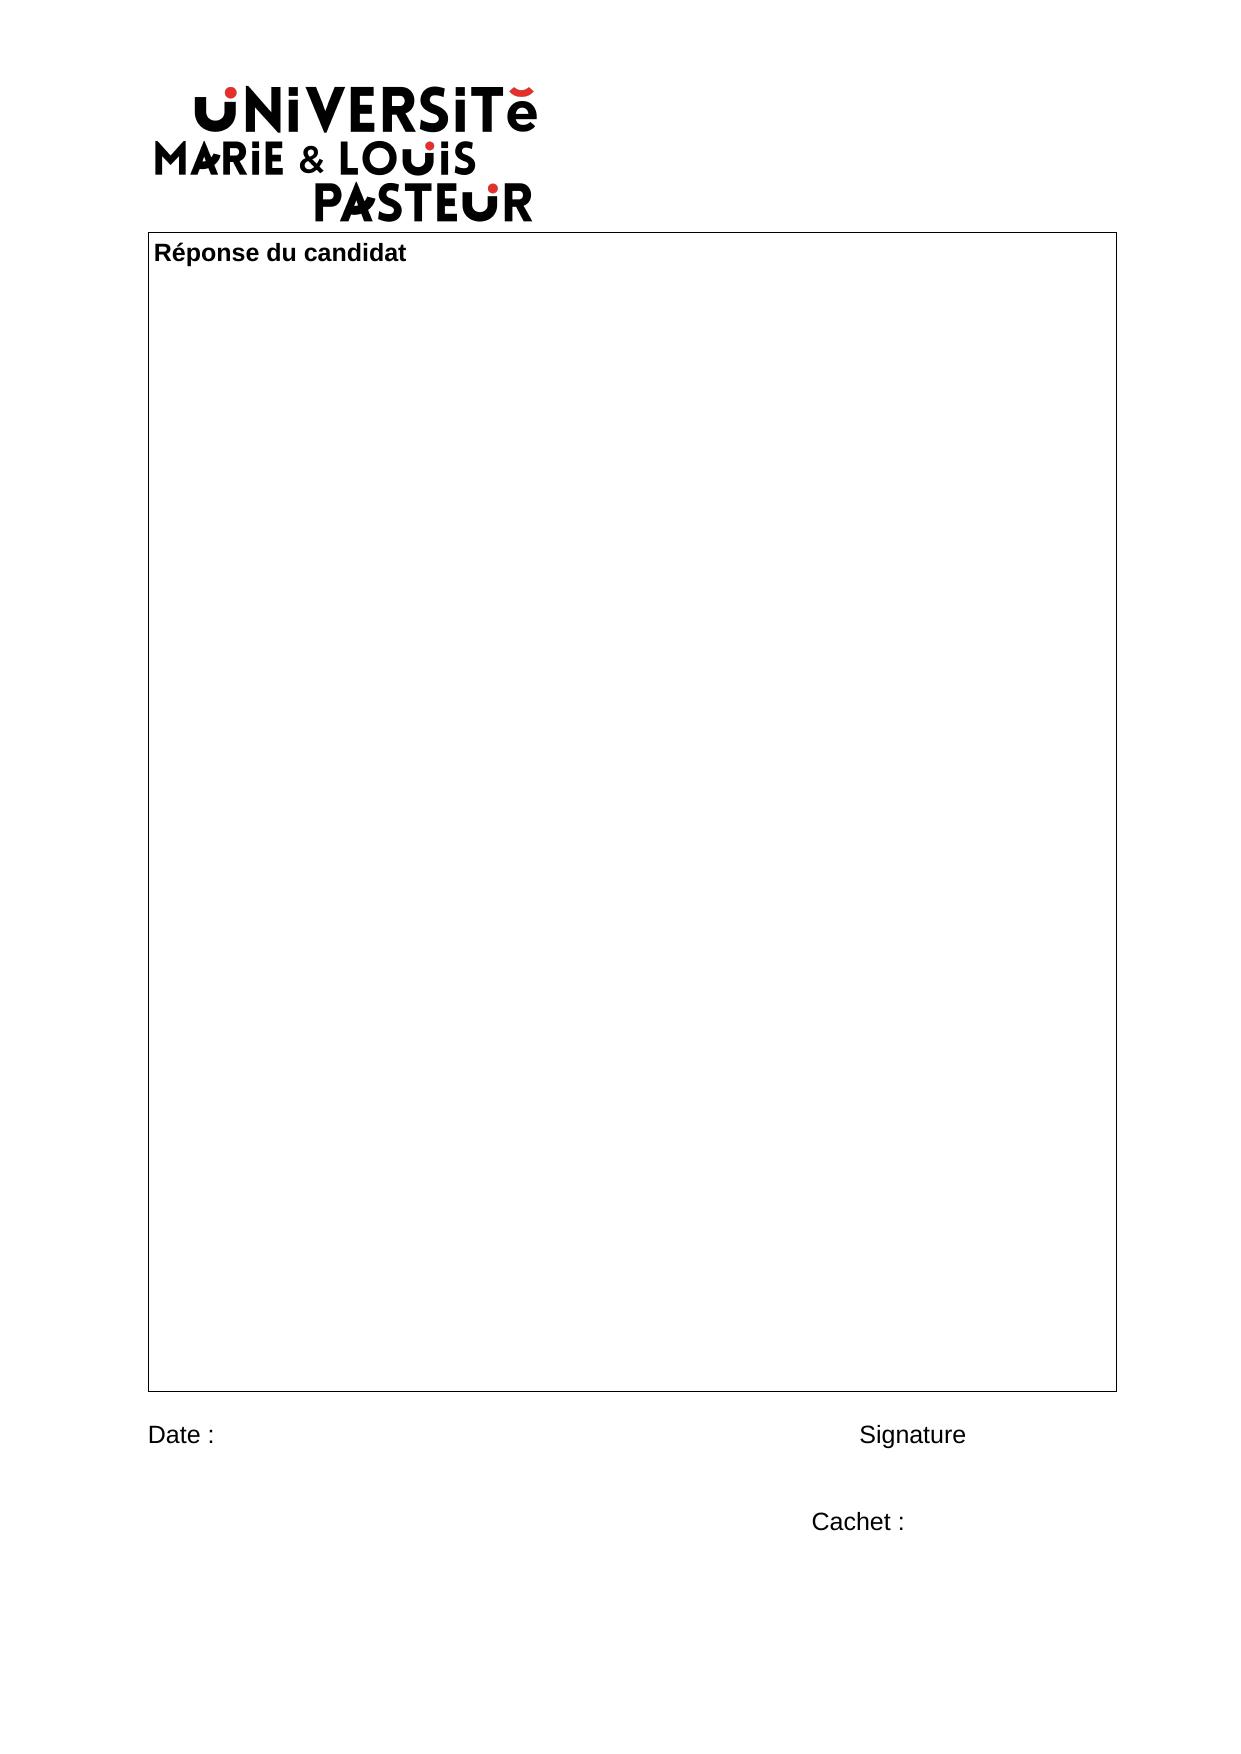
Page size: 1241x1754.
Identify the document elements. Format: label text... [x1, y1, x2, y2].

picture [147, 73, 543, 232]
table_header Réponse du candidat [149, 233, 1116, 1391]
text Date : Signature [148, 1420, 1092, 1449]
text Cachet : [148, 1506, 1092, 1535]
